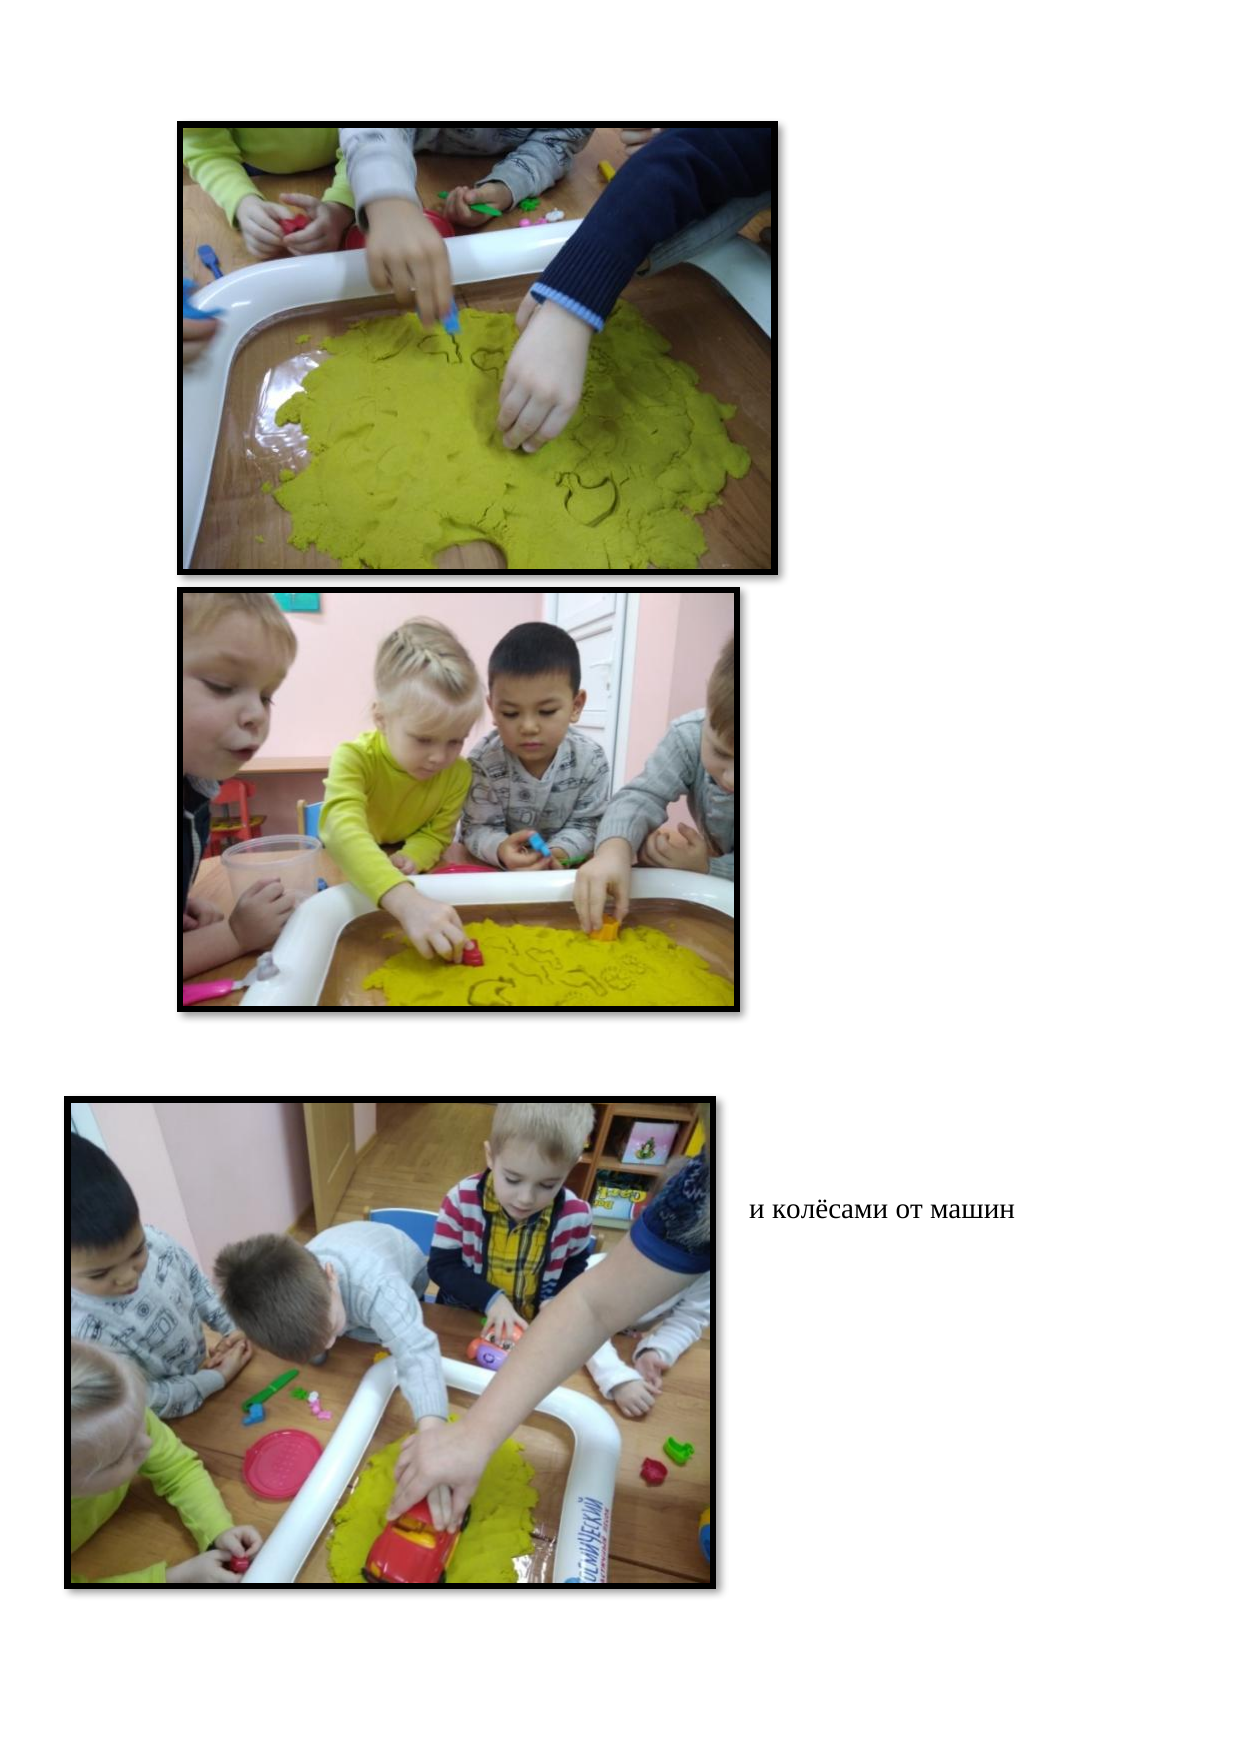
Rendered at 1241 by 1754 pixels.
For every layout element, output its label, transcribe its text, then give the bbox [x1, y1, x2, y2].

picture [183, 593, 734, 1006]
picture [71, 1103, 710, 1583]
text и колёсами от машин [727, 1192, 1152, 1225]
picture [183, 128, 771, 569]
